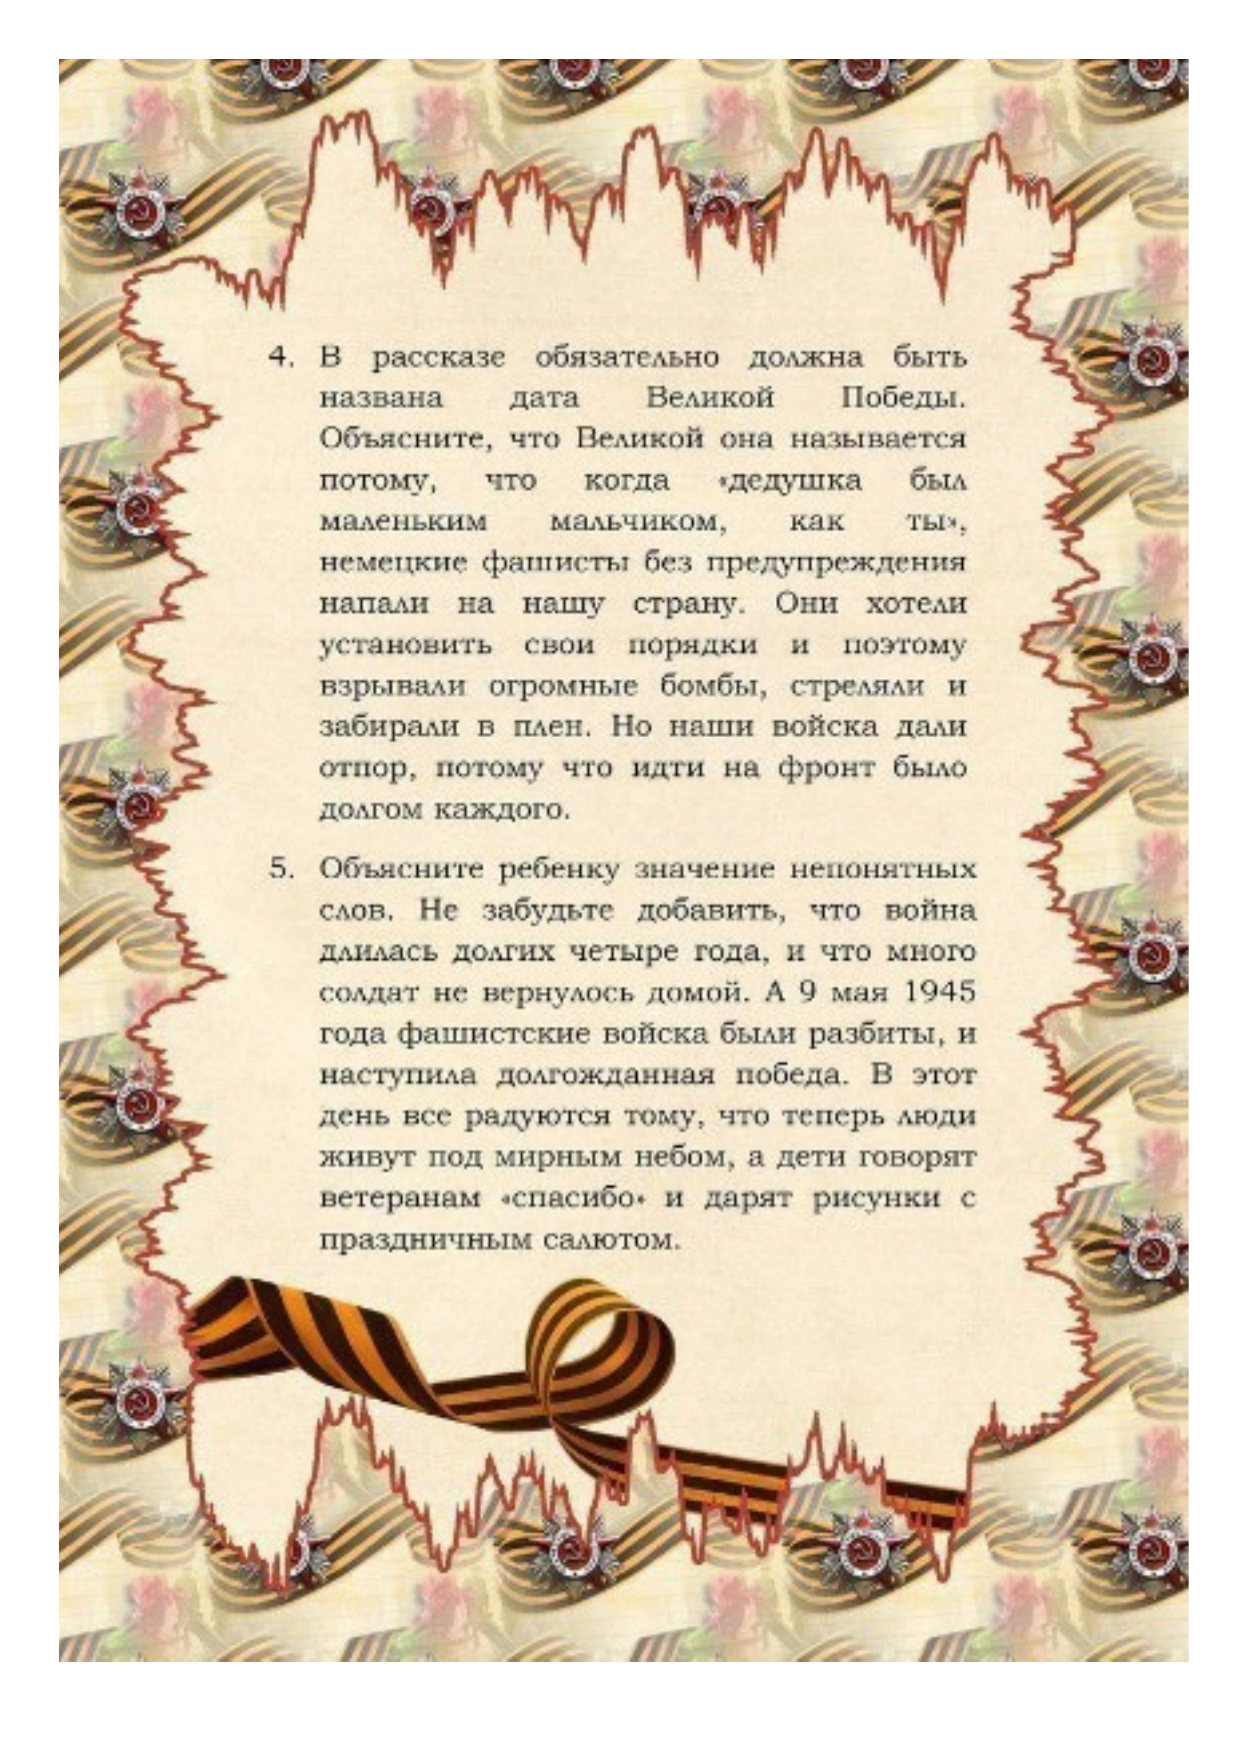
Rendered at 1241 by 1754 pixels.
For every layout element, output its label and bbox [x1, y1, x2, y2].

picture [59, 59, 1189, 1662]
